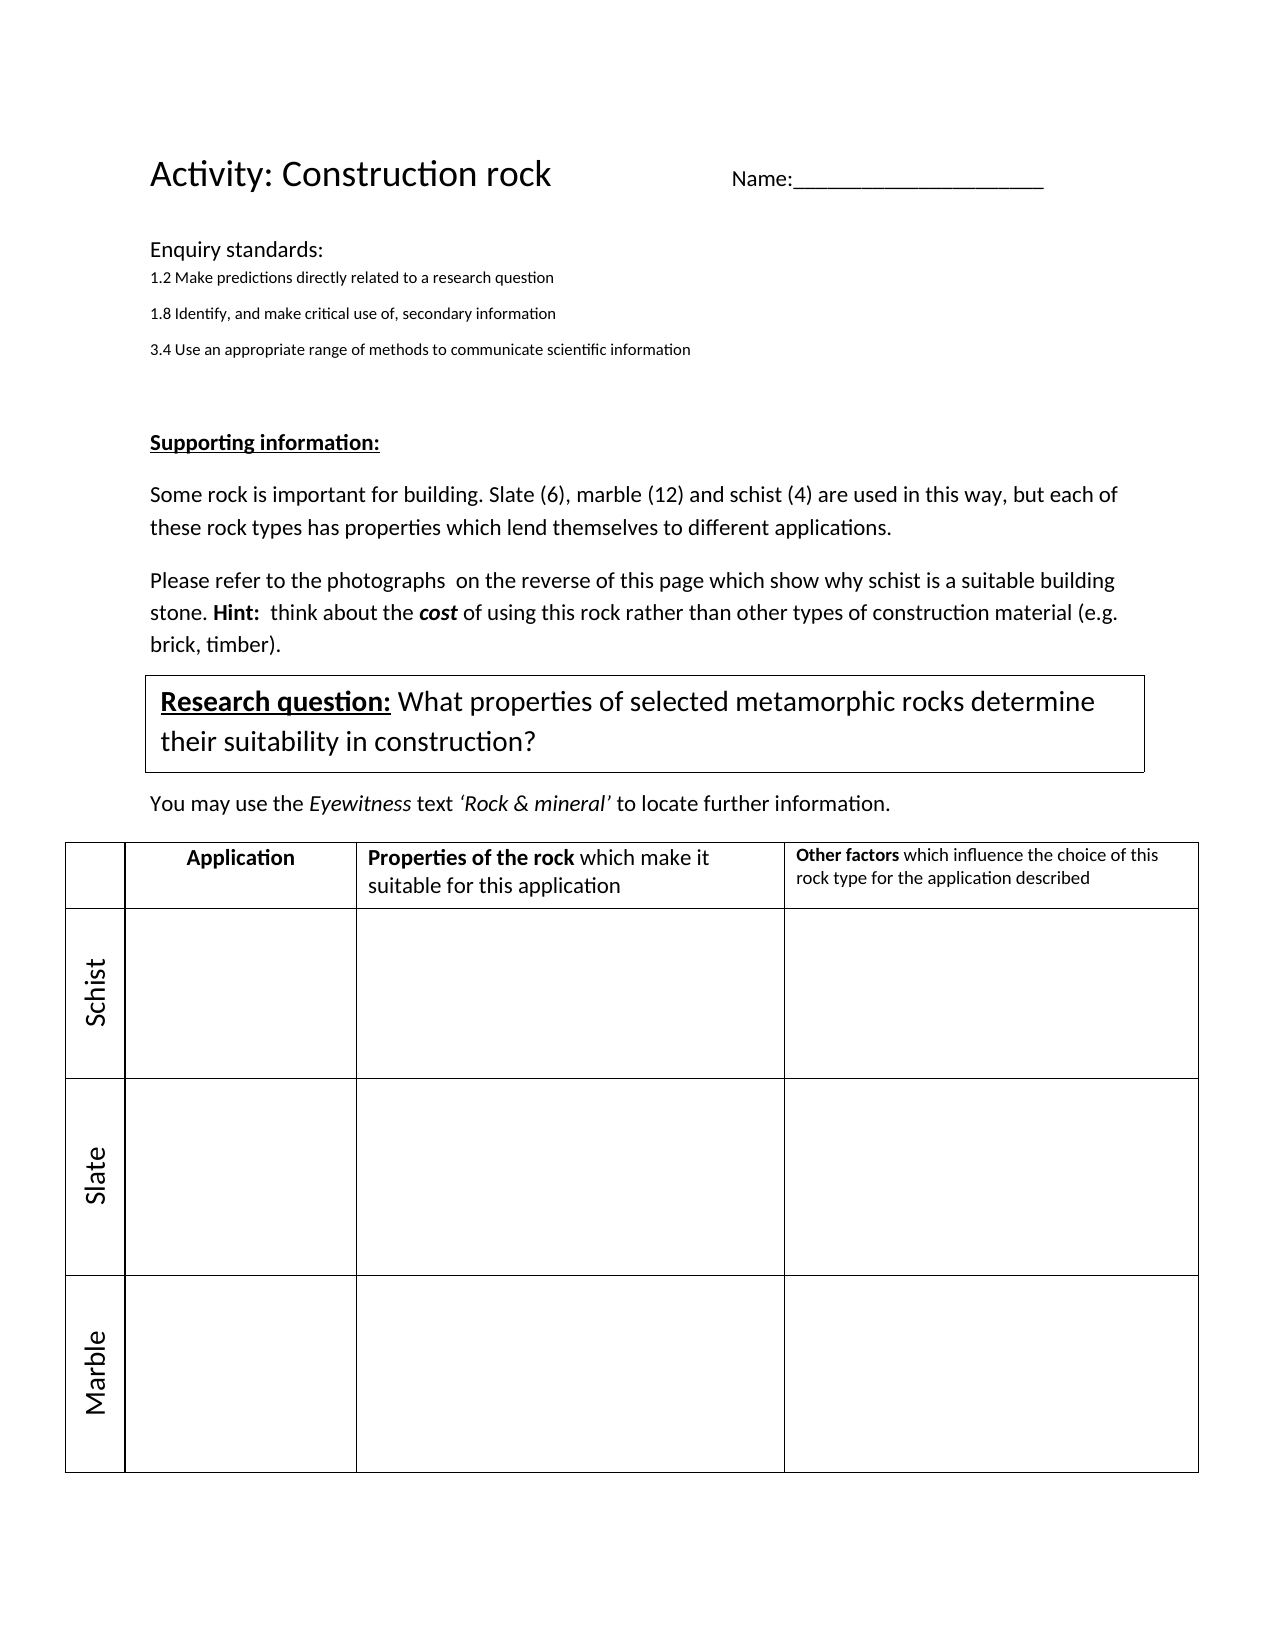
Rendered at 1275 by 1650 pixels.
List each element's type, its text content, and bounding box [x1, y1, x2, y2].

text 1.2 Make predictions directly related to a research question [150, 267, 1125, 287]
table_cell Slate [66, 1079, 124, 1275]
table_cell Schist [66, 909, 124, 1077]
text 1.8 Identify, and make critical use of, secondary information [150, 303, 1125, 323]
text Activity: Construction rock Name:______________________ [150, 150, 1125, 196]
table_cell [126, 909, 356, 1077]
table_cell [357, 909, 784, 1077]
text You may use the Eyewitness text ‘Rock & mineral’ to locate further information. [150, 789, 1125, 817]
text Enquiry standards: [150, 235, 1125, 263]
table_cell [785, 1276, 1198, 1472]
table_cell [785, 1079, 1198, 1275]
text Some rock is important for building. Slate (6), marble (12) and schist (4) are used in this way, but each of these rock types has properties which lend themselves to different applications. [150, 481, 1125, 541]
table_cell [357, 1079, 784, 1275]
table_cell [357, 1276, 784, 1472]
text Supporting information: [150, 428, 1125, 456]
table_cell [785, 909, 1198, 1077]
table_header [66, 843, 124, 908]
text 3.4 Use an appropriate range of methods to communicate scientific information [150, 339, 1125, 359]
table_cell [126, 1276, 356, 1472]
table_cell [126, 1079, 356, 1275]
table_header Properties of the rock which make it suitable for this application [357, 843, 784, 908]
text Please refer to the photographs on the reverse of this page which show why schist is a suitable building stone. Hint: think about the cost of using this rock rather than other types of construction material (e.g. brick, timber). [150, 566, 1125, 658]
table_header Other factors which influence the choice of this rock type for the application described [785, 843, 1198, 908]
table_cell Marble [66, 1276, 124, 1472]
table_header Application [126, 843, 356, 908]
